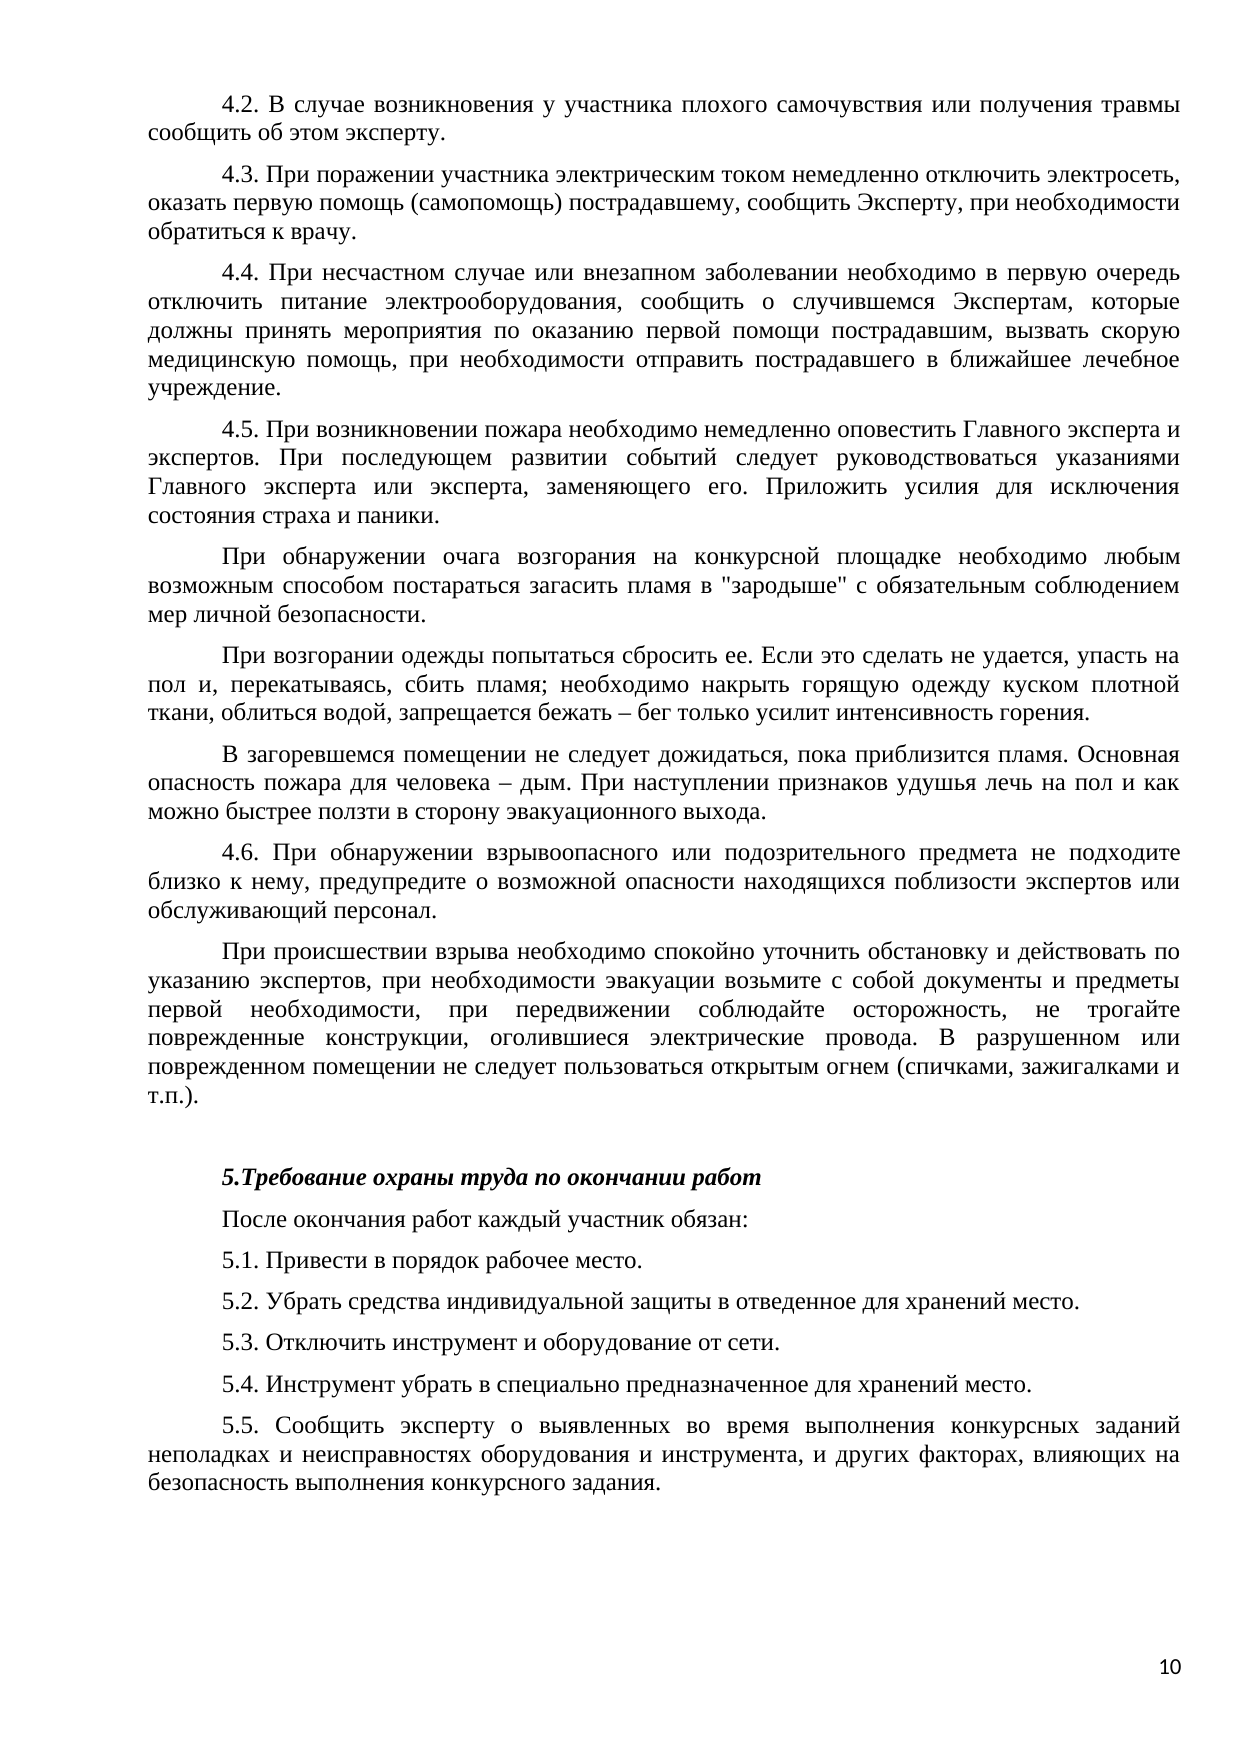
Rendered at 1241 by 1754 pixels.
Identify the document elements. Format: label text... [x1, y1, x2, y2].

text 5.2. Убрать средства индивидуальной защиты в отведенное для хранений место. [148, 1286, 1181, 1315]
text При обнаружении очага возгорания на конкурсной площадке необходимо любым возможным способом постараться загасить пламя в "зародыше" с обязательным соблюдением мер личной безопасности. [148, 541, 1181, 627]
text 5.4. Инструмент убрать в специально предназначенное для хранений место. [148, 1369, 1181, 1397]
text После окончания работ каждый участник обязан: [148, 1204, 1181, 1232]
text 4.2. В случае возникновения у участника плохого самочувствия или получения травмы сообщить об этом эксперту. [148, 89, 1181, 146]
subtitle 5.Требование охраны труда по окончании работ [148, 1162, 1181, 1191]
text 4.3. При поражении участника электрическим током немедленно отключить электросеть, оказать первую помощь (самопомощь) пострадавшему, сообщить Эксперту, при необходимости обратиться к врачу. [148, 159, 1181, 245]
text В загоревшемся помещении не следует дожидаться, пока приблизится пламя. Основная опасность пожара для человека – дым. При наступлении признаков удушья лечь на пол и как можно быстрее ползти в сторону эвакуационного выхода. [148, 739, 1181, 825]
text 4.4. При несчастном случае или внезапном заболевании необходимо в первую очередь отключить питание электрооборудования, сообщить о случившемся Экспертам, которые должны принять мероприятия по оказанию первой помощи пострадавшим, вызвать скорую медицинскую помощь, при необходимости отправить пострадавшего в ближайшее лечебное учреждение. [148, 257, 1181, 401]
text 4.6. При обнаружении взрывоопасного или подозрительного предмета не подходите близко к нему, предупредите о возможной опасности находящихся поблизости экспертов или обслуживающий персонал. [148, 837, 1181, 924]
text При возгорании одежды попытаться сбросить ее. Если это сделать не удается, упасть на пол и, перекатываясь, сбить пламя; необходимо накрыть горящую одежду куском плотной ткани, облиться водой, запрещается бежать – бег только усилит интенсивность горения. [148, 640, 1181, 726]
text 5.5. Сообщить эксперту о выявленных во время выполнения конкурсных заданий неполадках и неисправностях оборудования и инструмента, и других факторах, влияющих на безопасность выполнения конкурсного задания. [148, 1410, 1181, 1496]
text 4.5. При возникновении пожара необходимо немедленно оповестить Главного эксперта и экспертов. При последующем развитии событий следует руководствоваться указаниями Главного эксперта или эксперта, заменяющего его. Приложить усилия для исключения состояния страха и паники. [148, 414, 1181, 529]
text 5.1. Привести в порядок рабочее место. [148, 1245, 1181, 1274]
text 5.3. Отключить инструмент и оборудование от сети. [148, 1327, 1181, 1356]
text При происшествии взрыва необходимо спокойно уточнить обстановку и действовать по указанию экспертов, при необходимости эвакуации возьмите с собой документы и предметы первой необходимости, при передвижении соблюдайте осторожность, не трогайте поврежденные конструкции, оголившиеся электрические провода. В разрушенном или поврежденном помещении не следует пользоваться открытым огнем (спичками, зажигалками и т.п.). [148, 936, 1181, 1109]
